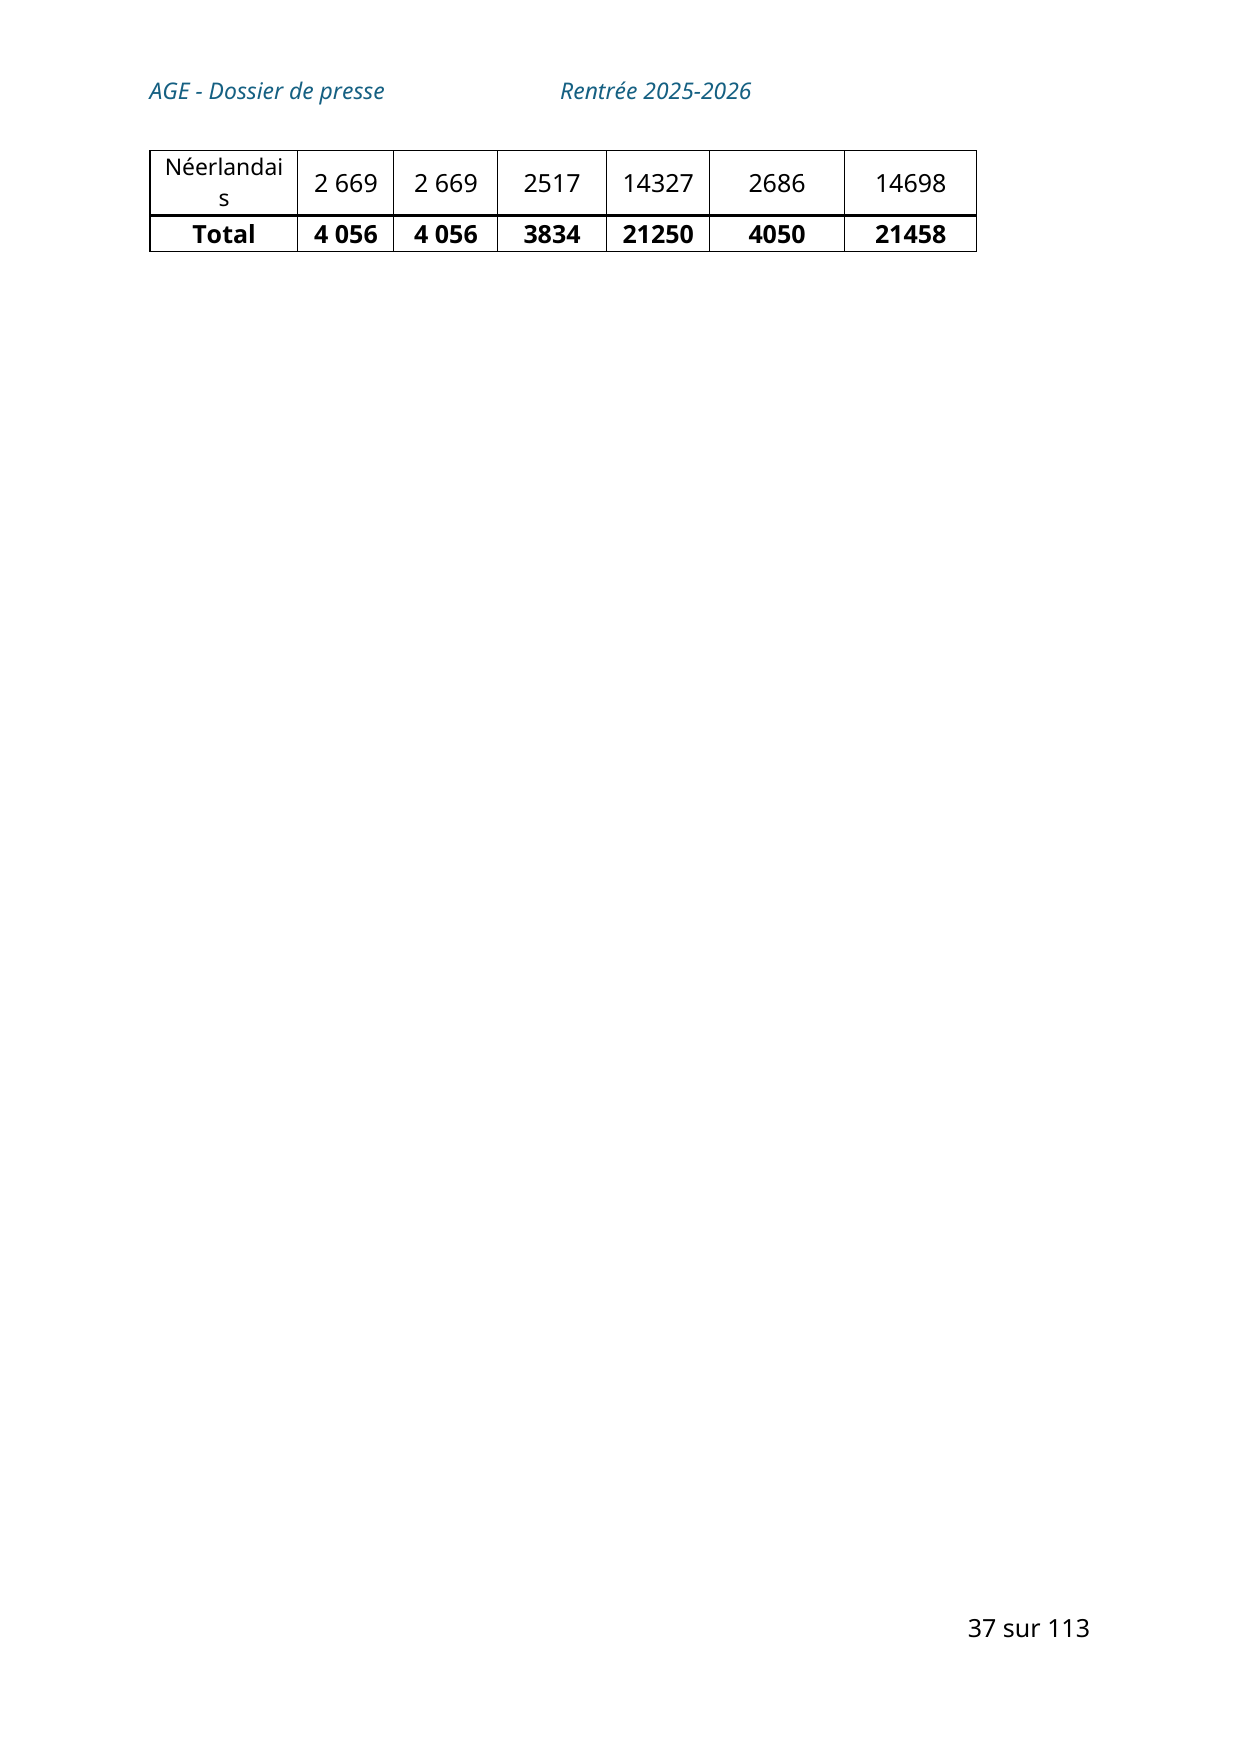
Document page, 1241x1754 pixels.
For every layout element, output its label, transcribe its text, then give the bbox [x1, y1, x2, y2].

table_cell 14698 [845, 151, 976, 213]
table_cell 2517 [498, 151, 606, 213]
table_cell 4 056 [298, 217, 393, 251]
table_cell 2 669 [394, 151, 497, 213]
table_cell Total [151, 217, 297, 251]
table_cell 21458 [845, 217, 976, 251]
table_cell 2686 [710, 151, 844, 213]
table_cell 3834 [498, 217, 606, 251]
table_cell 2 669 [298, 151, 393, 213]
table_cell 4 056 [394, 217, 497, 251]
table_cell Néerlandais [151, 151, 297, 213]
table_cell 14327 [607, 151, 709, 213]
table_cell 4050 [710, 217, 844, 251]
table_cell 21250 [607, 217, 709, 251]
